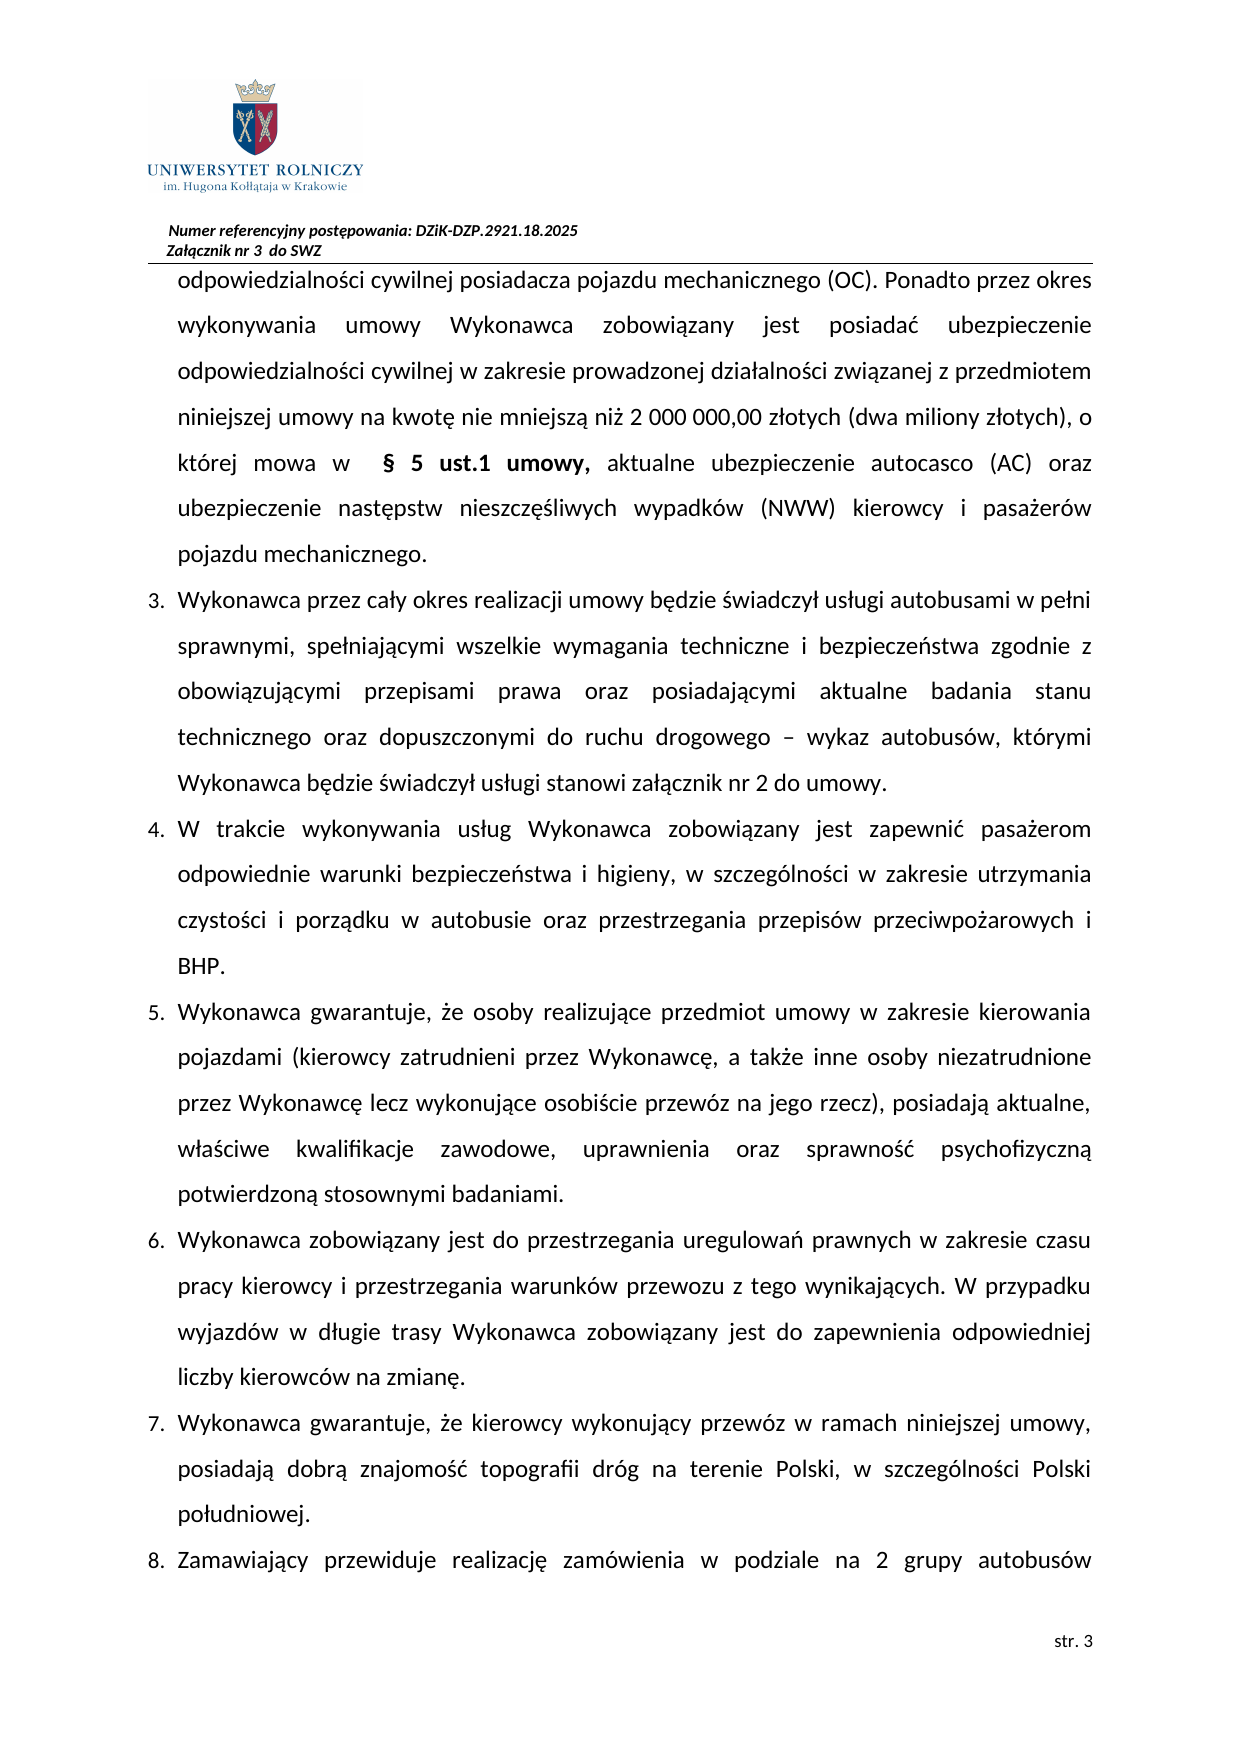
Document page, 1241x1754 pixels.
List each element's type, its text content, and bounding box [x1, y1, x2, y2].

list Wykonawca gwarantuje, że osoby realizujące przedmiot umowy w zakresie kierowania pojazdami (kierowcy zatrudnieni przez Wykonawcę, a także inne osoby niezatrudnione przez Wykonawcę lecz wykonujące osobiście przewóz na jego rzecz), posiadają aktualne, właściwe kwalifikacje zawodowe, uprawnienia oraz sprawność psychofizyczną potwierdzoną stosownymi badaniami. [148, 996, 1093, 1209]
list Wykonawca gwarantuje, że kierowcy wykonujący przewóz w ramach niniejszej umowy, posiadają dobrą znajomość topografii dróg na terenie Polski, w szczególności Polski południowej. [148, 1407, 1093, 1529]
list Zamawiający przewiduje realizację zamówienia w podziale na 2 grupy autobusów (w zależności od ilości pasażerskich miejsc siedzących): [148, 1544, 1093, 1575]
list Wykonawca zobowiązany jest do przestrzegania uregulowań prawnych w zakresie czasu pracy kierowcy i przestrzegania warunków przewozu z tego wynikających. W przypadku wyjazdów w długie trasy Wykonawca zobowiązany jest do zapewnienia odpowiedniej liczby kierowców na zmianę. [148, 1224, 1093, 1392]
picture [147, 79, 364, 193]
list Wykonawca przez cały okres realizacji umowy będzie świadczył usługi autobusami w pełni sprawnymi, spełniającymi wszelkie wymagania techniczne i bezpieczeństwa zgodnie z obowiązującymi przepisami prawa oraz posiadającymi aktualne badania stanu technicznego oraz dopuszczonymi do ruchu drogowego – wykaz autobusów, którymi Wykonawca będzie świadczył usługi stanowi załącznik nr 2 do umowy. [148, 584, 1093, 797]
list W trakcie wykonywania usług Wykonawca zobowiązany jest zapewnić pasażerom odpowiednie warunki bezpieczeństwa i higieny, w szczególności w zakresie utrzymania czystości i porządku w autobusie oraz przestrzegania przepisów przeciwpożarowych i BHP. [148, 813, 1093, 980]
